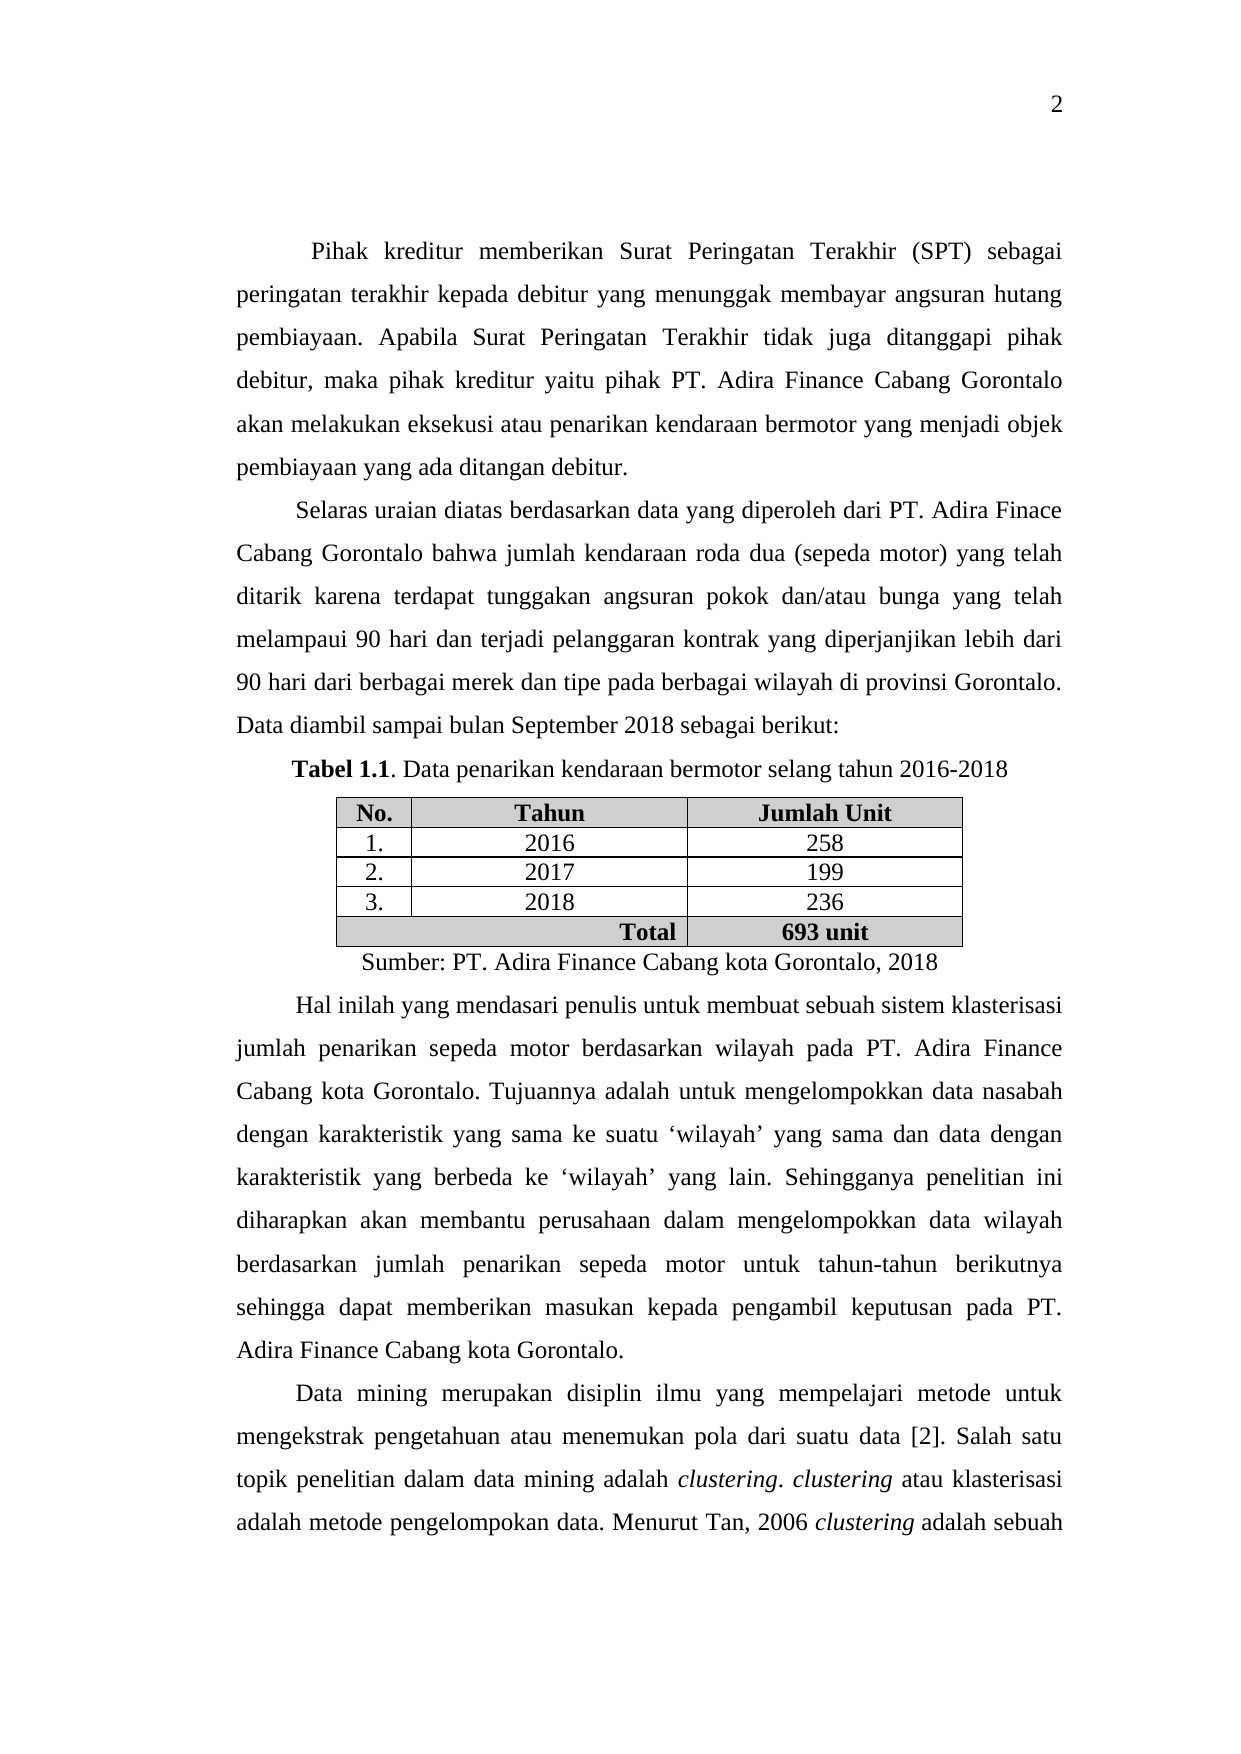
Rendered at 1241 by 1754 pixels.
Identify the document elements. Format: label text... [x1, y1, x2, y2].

list Pihak kreditur memberikan Surat Peringatan Terakhir (SPT) sebagai peringatan terakhir kepada debitur yang menunggak membayar angsuran hutang pembiayaan. Apabila Surat Peringatan Terakhir tidak juga ditanggapi pihak debitur, maka pihak kreditur yaitu pihak PT. Adira Finance Cabang Gorontalo akan melakukan eksekusi atau penarikan kendaraan bermotor yang menjadi objek pembiayaan yang ada ditangan debitur. [236, 236, 1063, 481]
text Hal inilah yang mendasari penulis untuk membuat sebuah sistem klasterisasi jumlah penarikan sepeda motor berdasarkan wilayah pada PT. Adira Finance Cabang kota Gorontalo. Tujuannya adalah untuk mengelompokkan data nasabah dengan karakteristik yang sama ke suatu ‘wilayah’ yang sama dan data dengan karakteristik yang berbeda ke ‘wilayah’ yang lain. Sehingganya penelitian ini diharapkan akan membantu perusahaan dalam mengelompokkan data wilayah berdasarkan jumlah penarikan sepeda motor untuk tahun-tahun berikutnya sehingga dapat memberikan masukan kepada pengambil keputusan pada PT. Adira Finance Cabang kota Gorontalo. [236, 990, 1063, 1364]
text Sumber: PT. Adira Finance Cabang kota Gorontalo, 2018 [236, 947, 1063, 976]
table_cell 3. [337, 887, 411, 916]
table_cell 236 [688, 887, 962, 916]
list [236, 1378, 1063, 1536]
table_cell 2017 [412, 858, 687, 886]
table_cell 2018 [412, 887, 687, 916]
text Selaras uraian diatas berdasarkan data yang diperoleh dari PT. Adira Finace Cabang Gorontalo bahwa jumlah kendaraan roda dua (sepeda motor) yang telah ditarik karena terdapat tunggakan angsuran pokok dan/atau bunga yang telah melampaui 90 hari dan terjadi pelanggaran kontrak yang diperjanjikan lebih dari 90 hari dari berbagai merek dan tipe pada berbagai wilayah di provinsi Gorontalo. Data diambil sampai bulan September 2018 sebagai berikut: [236, 495, 1063, 739]
table_cell Total [337, 917, 687, 946]
table_header No. [337, 798, 411, 827]
table_cell 1. [337, 828, 411, 856]
table_cell 2016 [412, 828, 687, 856]
table_cell 2. [337, 858, 411, 886]
table_cell 258 [688, 828, 962, 856]
table_cell 693 unit [688, 917, 962, 946]
table_cell 199 [688, 858, 962, 886]
text Tabel 1.1. Data penarikan kendaraan bermotor selang tahun 2016-2018 [236, 754, 1063, 782]
table_header Jumlah Unit [688, 798, 962, 827]
table_header Tahun [412, 798, 687, 827]
